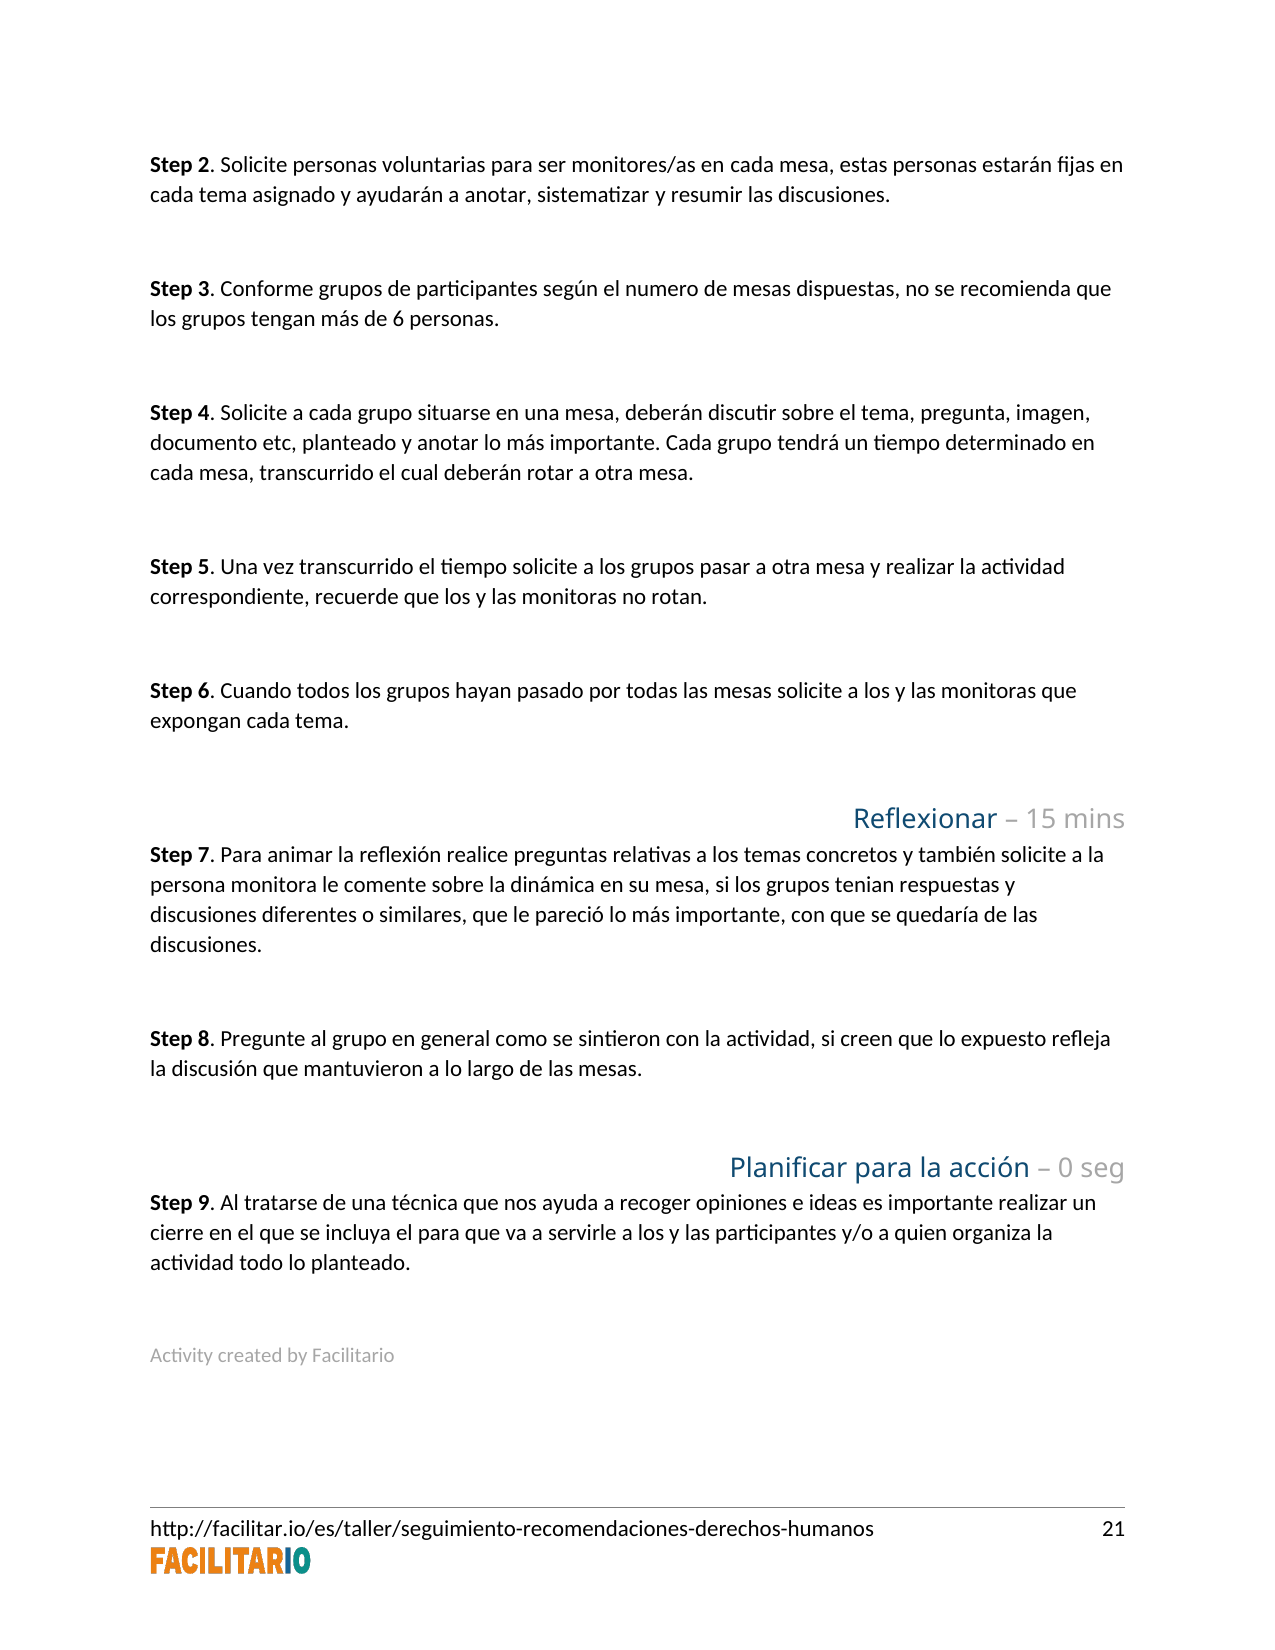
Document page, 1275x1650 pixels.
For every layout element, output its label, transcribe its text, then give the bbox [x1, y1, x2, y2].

text Activity created by Facilitario [150, 1342, 1125, 1367]
picture [145, 1544, 315, 1576]
text Step 3. Conforme grupos de participantes según el numero de mesas dispuestas, no se recomienda que los grupos tengan más de 6 personas. [150, 274, 1125, 332]
text Step 8. Pregunte al grupo en general como se sintieron con la actividad, si creen que lo expuesto refleja la discusión que mantuvieron a lo largo de las mesas. [150, 1024, 1125, 1082]
text Step 2. Solicite personas voluntarias para ser monitores/as en cada mesa, estas personas estarán fijas en cada tema asignado y ayudarán a anotar, sistematizar y resumir las discusiones. [150, 150, 1125, 208]
subtitle Planificar para la acción – 0 seg [150, 1148, 1125, 1185]
text Step 6. Cuando todos los grupos hayan pasado por todas las mesas solicite a los y las monitoras que expongan cada tema. [150, 676, 1125, 734]
text Step 5. Una vez transcurrido el tiempo solicite a los grupos pasar a otra mesa y realizar la actividad correspondiente, recuerde que los y las monitoras no rotan. [150, 552, 1125, 610]
text Step 4. Solicite a cada grupo situarse en una mesa, deberán discutir sobre el tema, pregunta, imagen, documento etc, planteado y anotar lo más importante. Cada grupo tendrá un tiempo determinado en cada mesa, transcurrido el cual deberán rotar a otra mesa. [150, 398, 1125, 486]
text Step 9. Al tratarse de una técnica que nos ayuda a recoger opiniones e ideas es importante realizar un cierre en el que se incluya el para que va a servirle a los y las participantes y/o a quien organiza la actividad todo lo planteado. [150, 1188, 1125, 1276]
text Step 7. Para animar la reflexión realice preguntas relativas a los temas concretos y también solicite a la persona monitora le comente sobre la dinámica en su mesa, si los grupos tenian respuestas y discusiones diferentes o similares, que le pareció lo más importante, con que se quedaría de las discusiones. [150, 840, 1125, 958]
subtitle Reflexionar – 15 mins [150, 800, 1125, 837]
